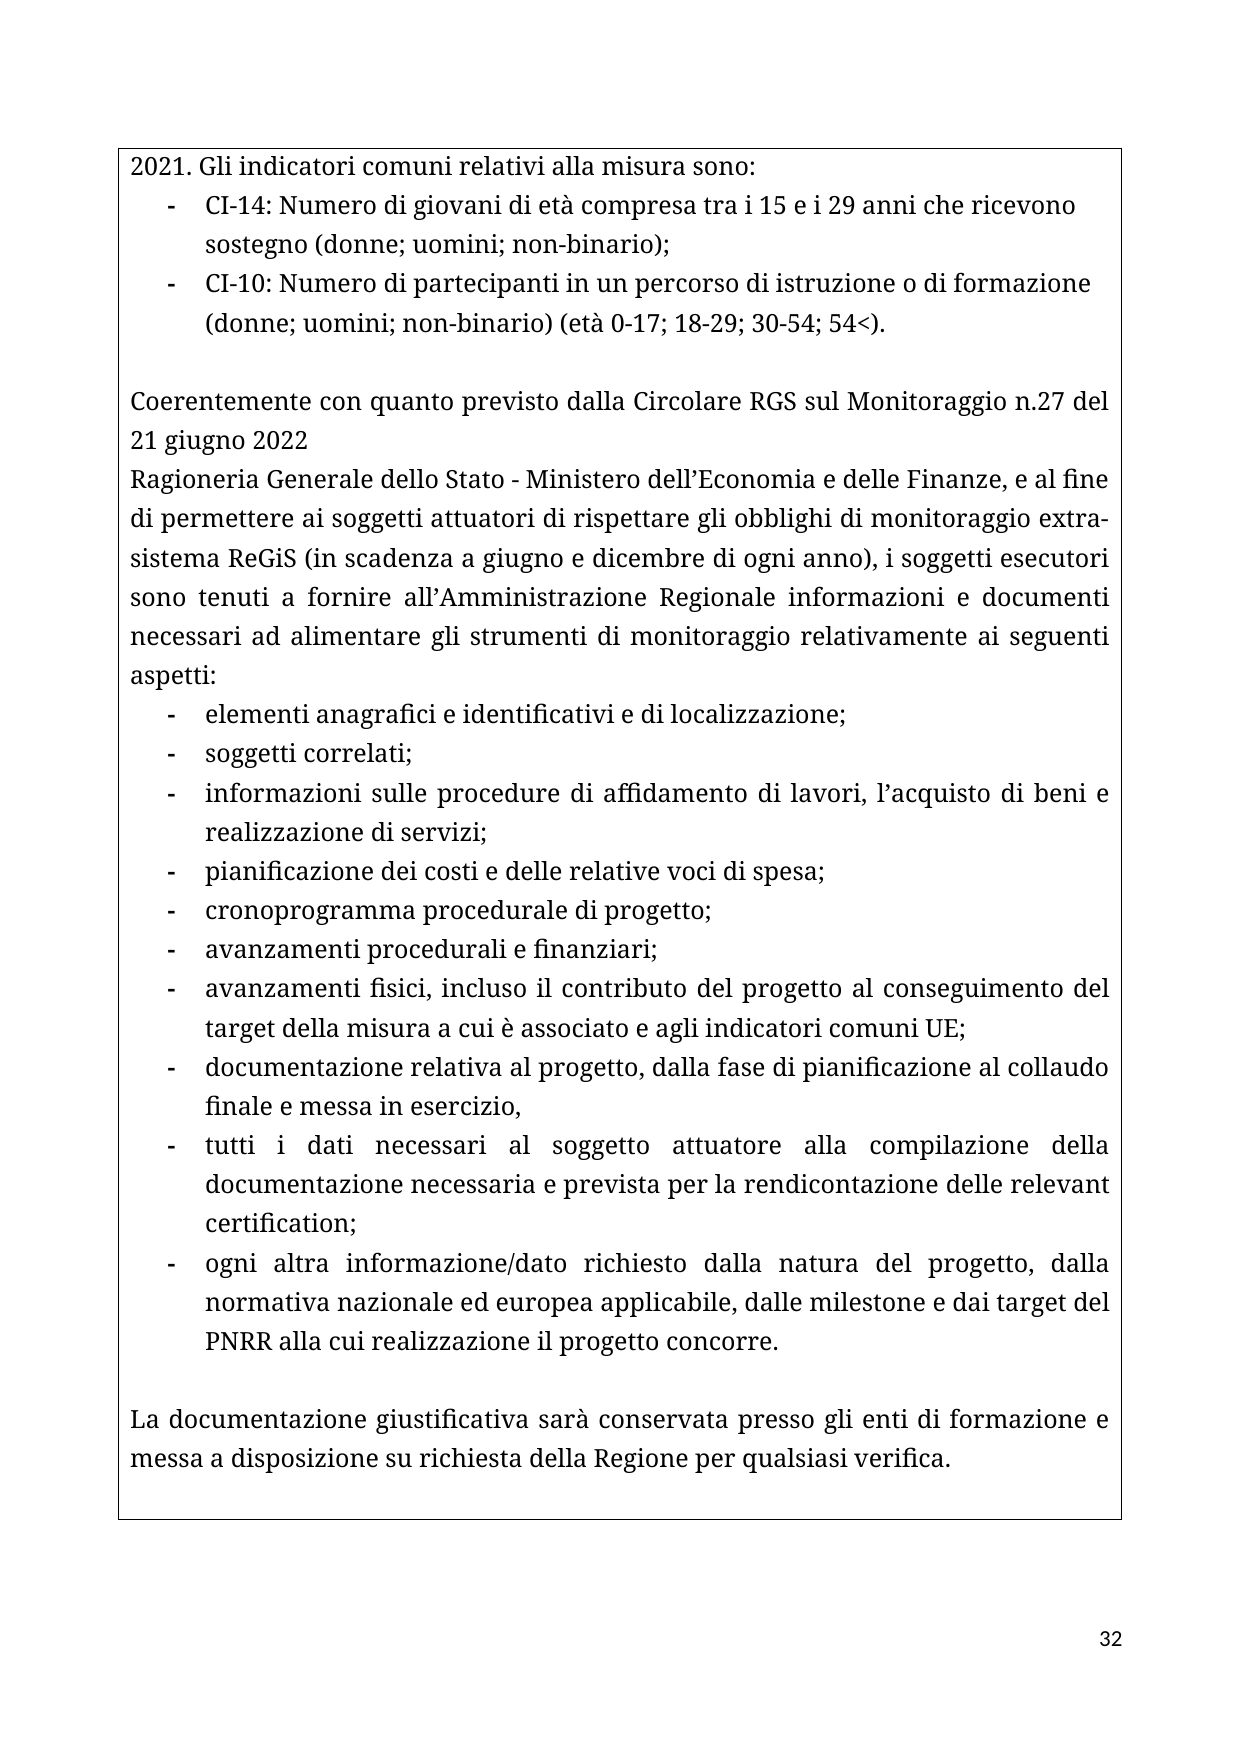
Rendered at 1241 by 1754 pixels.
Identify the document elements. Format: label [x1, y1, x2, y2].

table_header [119, 149, 1121, 1519]
